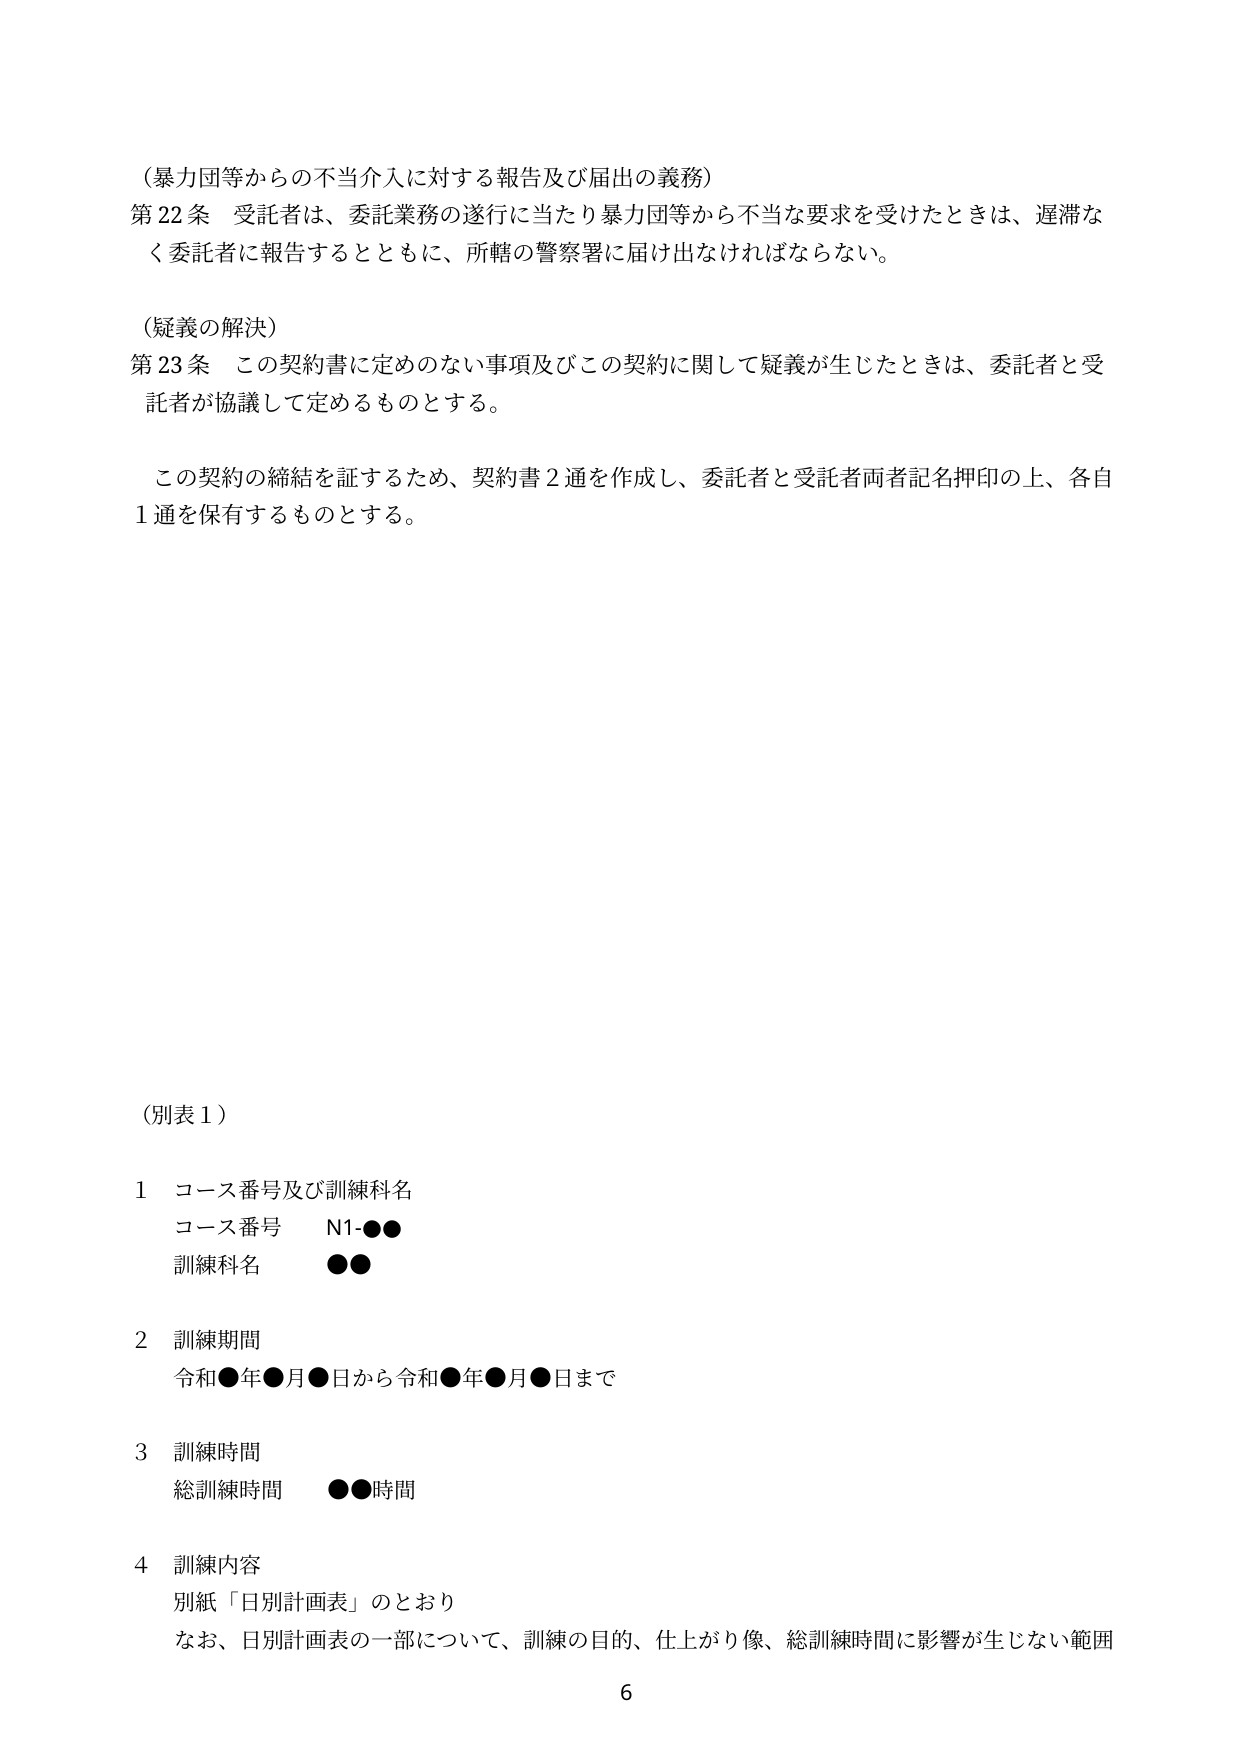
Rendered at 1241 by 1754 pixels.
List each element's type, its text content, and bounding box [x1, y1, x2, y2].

text 令和●年●月●日から令和●年●月●日まで [130, 1357, 1122, 1395]
text 訓練科名 ●● [130, 1245, 1122, 1282]
text 別紙「日別計画表」のとおり [130, 1582, 1122, 1620]
text この契約の締結を証するため、契約書２通を作成し、委託者と受託者両者記名押印の上、各自１通を保有するものとする。 [130, 457, 1122, 532]
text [144, 1620, 1122, 1657]
text １ コース番号及び訓練科名 [130, 1170, 1122, 1207]
text 第23条 この契約書に定めのない事項及びこの契約に関して疑義が生じたときは、委託者と受託者が協議して定めるものとする。 [130, 345, 1122, 420]
text （暴力団等からの不当介入に対する報告及び届出の義務） [130, 157, 1122, 195]
text （疑義の解決） [130, 307, 1122, 345]
text ４ 訓練内容 [130, 1545, 1122, 1582]
text ２ 訓練期間 [130, 1320, 1122, 1357]
text コース番号 N1-●● [130, 1207, 1122, 1245]
text 総訓練時間 ●●時間 [130, 1470, 1122, 1507]
text ３ 訓練時間 [130, 1432, 1122, 1470]
text 第22条 受託者は、委託業務の遂行に当たり暴力団等から不当な要求を受けたときは、遅滞なく委託者に報告するとともに、所轄の警察署に届け出なければならない。 [130, 195, 1122, 270]
text （別表１） [130, 1095, 1122, 1132]
